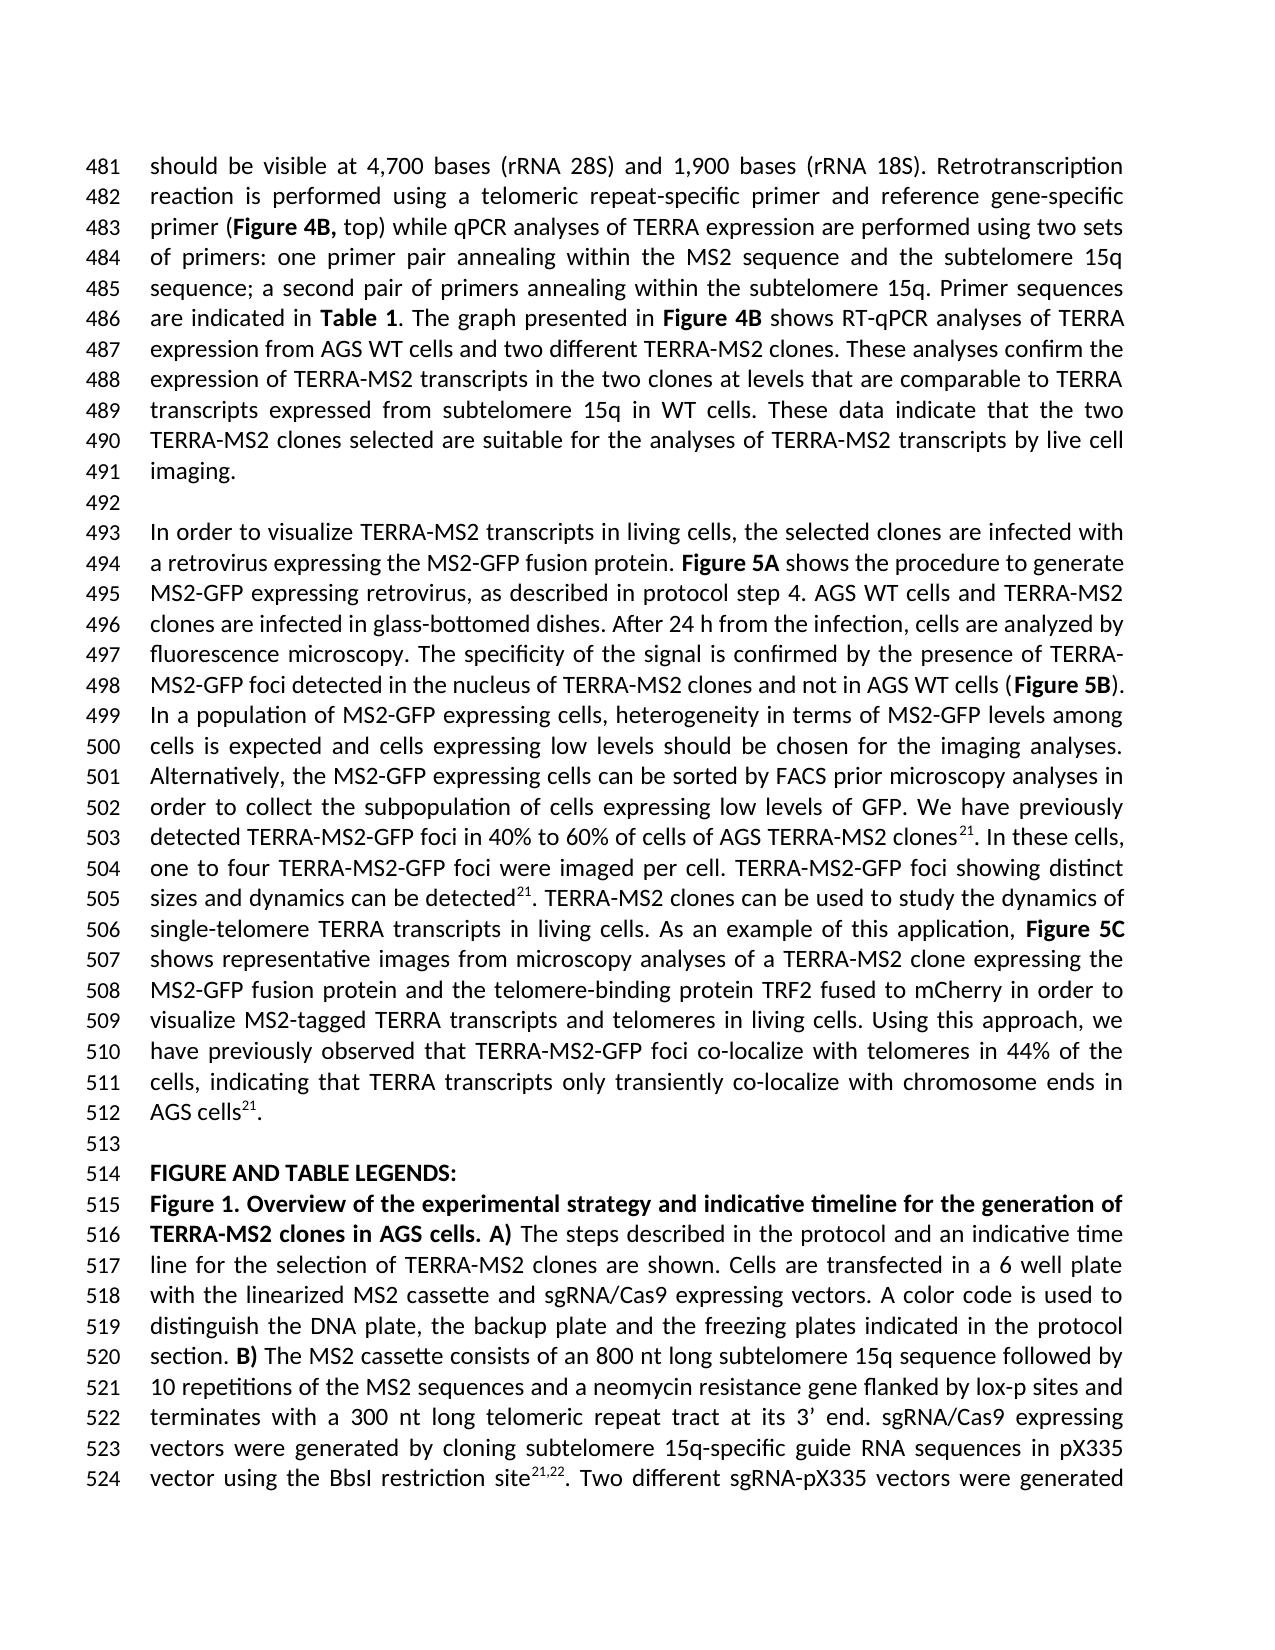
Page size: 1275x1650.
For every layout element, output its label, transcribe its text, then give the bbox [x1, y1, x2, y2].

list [150, 1188, 1125, 1493]
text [150, 150, 1125, 486]
list FIGURE AND TABLE LEGENDS: [150, 1157, 1125, 1188]
list In order to visualize TERRA-MS2 transcripts in living cells, the selected clones are infected with a retrovirus expressing the MS2-GFP fusion protein. Figure 5A shows the procedure to generate MS2-GFP expressing retrovirus, as described in protocol step 4. AGS WT cells and TERRA-MS2 clones are infected in glass-bottomed dishes. After 24 h from the infection, cells are analyzed by fluorescence microscopy. The specificity of the signal is confirmed by the presence of TERRA-MS2-GFP foci detected in the nucleus of TERRA-MS2 clones and not in AGS WT cells (Figure 5B). In a population of MS2-GFP expressing cells, heterogeneity in terms of MS2-GFP levels among cells is expected and cells expressing low levels should be chosen for the imaging analyses. Alternatively, the MS2-GFP expressing cells can be sorted by FACS prior microscopy analyses in order to collect the subpopulation of cells expressing low levels of GFP. We have previously detected TERRA-MS2-GFP foci in 40% to 60% of cells of AGS TERRA-MS2 clones21. In these cells, one to four TERRA-MS2-GFP foci were imaged per cell. TERRA-MS2-GFP foci showing distinct sizes and dynamics can be detected21. TERRA-MS2 clones can be used to study the dynamics of single-telomere TERRA transcripts in living cells. As an example of this application, Figure 5C shows representative images from microscopy analyses of a TERRA-MS2 clone expressing the MS2-GFP fusion protein and the telomere-binding protein TRF2 fused to mCherry in order to visualize MS2-tagged TERRA transcripts and telomeres in living cells. Using this approach, we have previously observed that TERRA-MS2-GFP foci co-localize with telomeres in 44% of the cells, indicating that TERRA transcripts only transiently co-localize with chromosome ends in AGS cells21. [150, 516, 1125, 1127]
